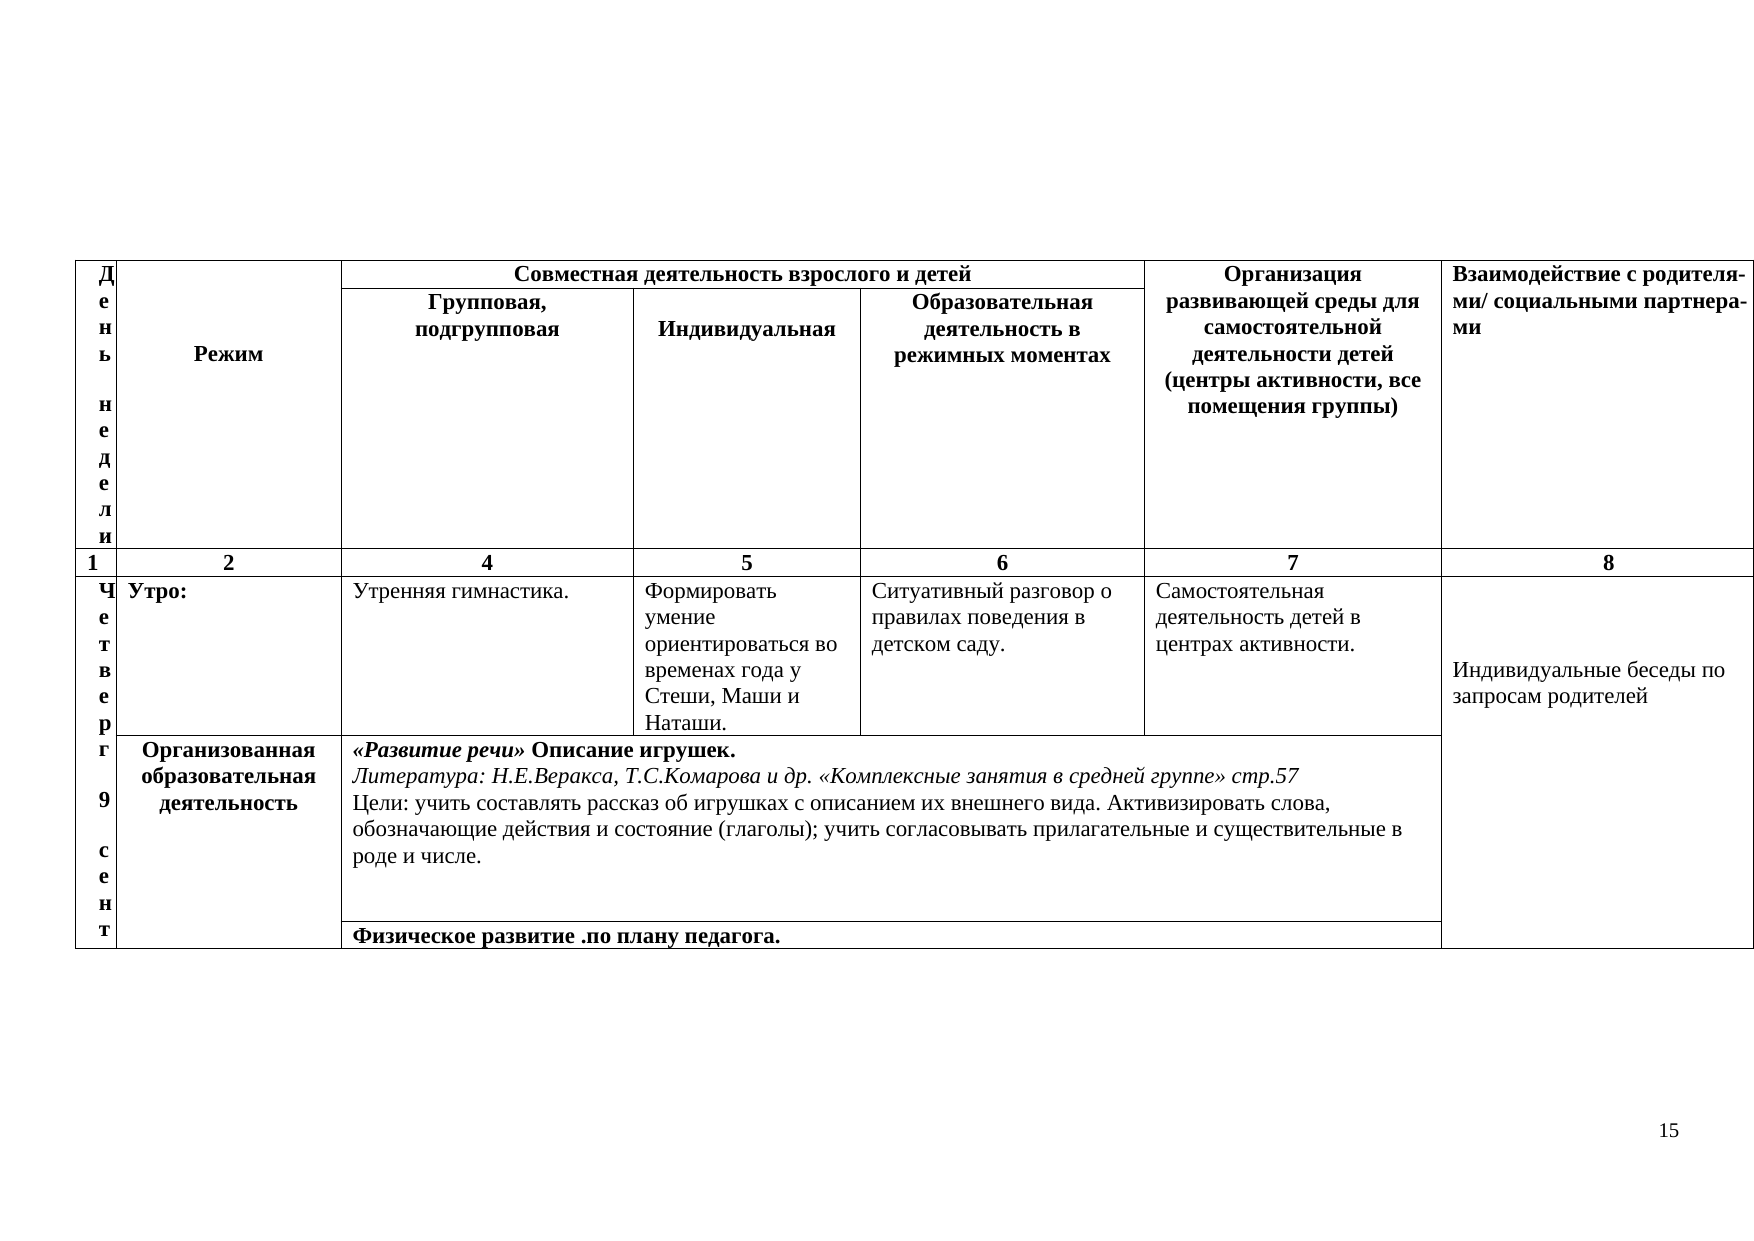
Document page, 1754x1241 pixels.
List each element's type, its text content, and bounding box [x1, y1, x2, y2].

table_cell 2 [117, 549, 341, 576]
table_cell Формировать умение ориентироваться во временах года у Стеши, Маши и Наташи. [634, 577, 860, 735]
table_cell 1 [76, 549, 116, 576]
table_cell Ситуативный разговор о правилах поведения в детском саду. [861, 577, 1144, 735]
table_header Совместная деятельность взрослого и детей [342, 261, 1144, 287]
table_cell Утренняя гимнастика. [342, 577, 633, 735]
table_cell Групповая, подгрупповая [342, 289, 633, 548]
table_header День недели [76, 261, 116, 548]
table_cell Индивидуальные беседы по запросам родителей [1442, 577, 1753, 948]
table_cell Индивидуальная [634, 289, 860, 548]
table_cell 4 [342, 549, 633, 576]
table_header Режим [117, 261, 341, 548]
table_cell Утро: [117, 577, 341, 735]
table_cell Самостоятельная деятельность детей в центрах активности. [1145, 577, 1441, 735]
table_cell «Развитие речи» Описание игрушек. Литература: Н.Е.Веракса, Т.С.Комарова и др. «Комплексные занятия в средней группе» стр.57 Цели: учить составлять рассказ об игрушках с описанием их внешнего вида. Активизировать слова, обозначающие действия и состояние (глаголы); учить согласовывать прилагательные и существительные в роде и числе. [342, 736, 1441, 921]
table_header Организация развивающей среды для самостоятельной деятельности детей (центры активности, все помещения группы) [1145, 261, 1441, 548]
table_header Взаимодействие с родителя-ми/ социальными партнера-ми [1442, 261, 1753, 548]
table_cell Физическое развитие .по плану педагога. [342, 922, 1441, 948]
table_cell 8 [1442, 549, 1753, 576]
table_cell 7 [1145, 549, 1441, 576]
table_cell Организованная образовательная деятельность [117, 736, 341, 948]
table_cell 5 [634, 549, 860, 576]
table_cell Четверг 9 сентября [76, 577, 116, 948]
table_cell Образовательная деятельность в режимных моментах [861, 289, 1144, 548]
table_cell 6 [861, 549, 1144, 576]
